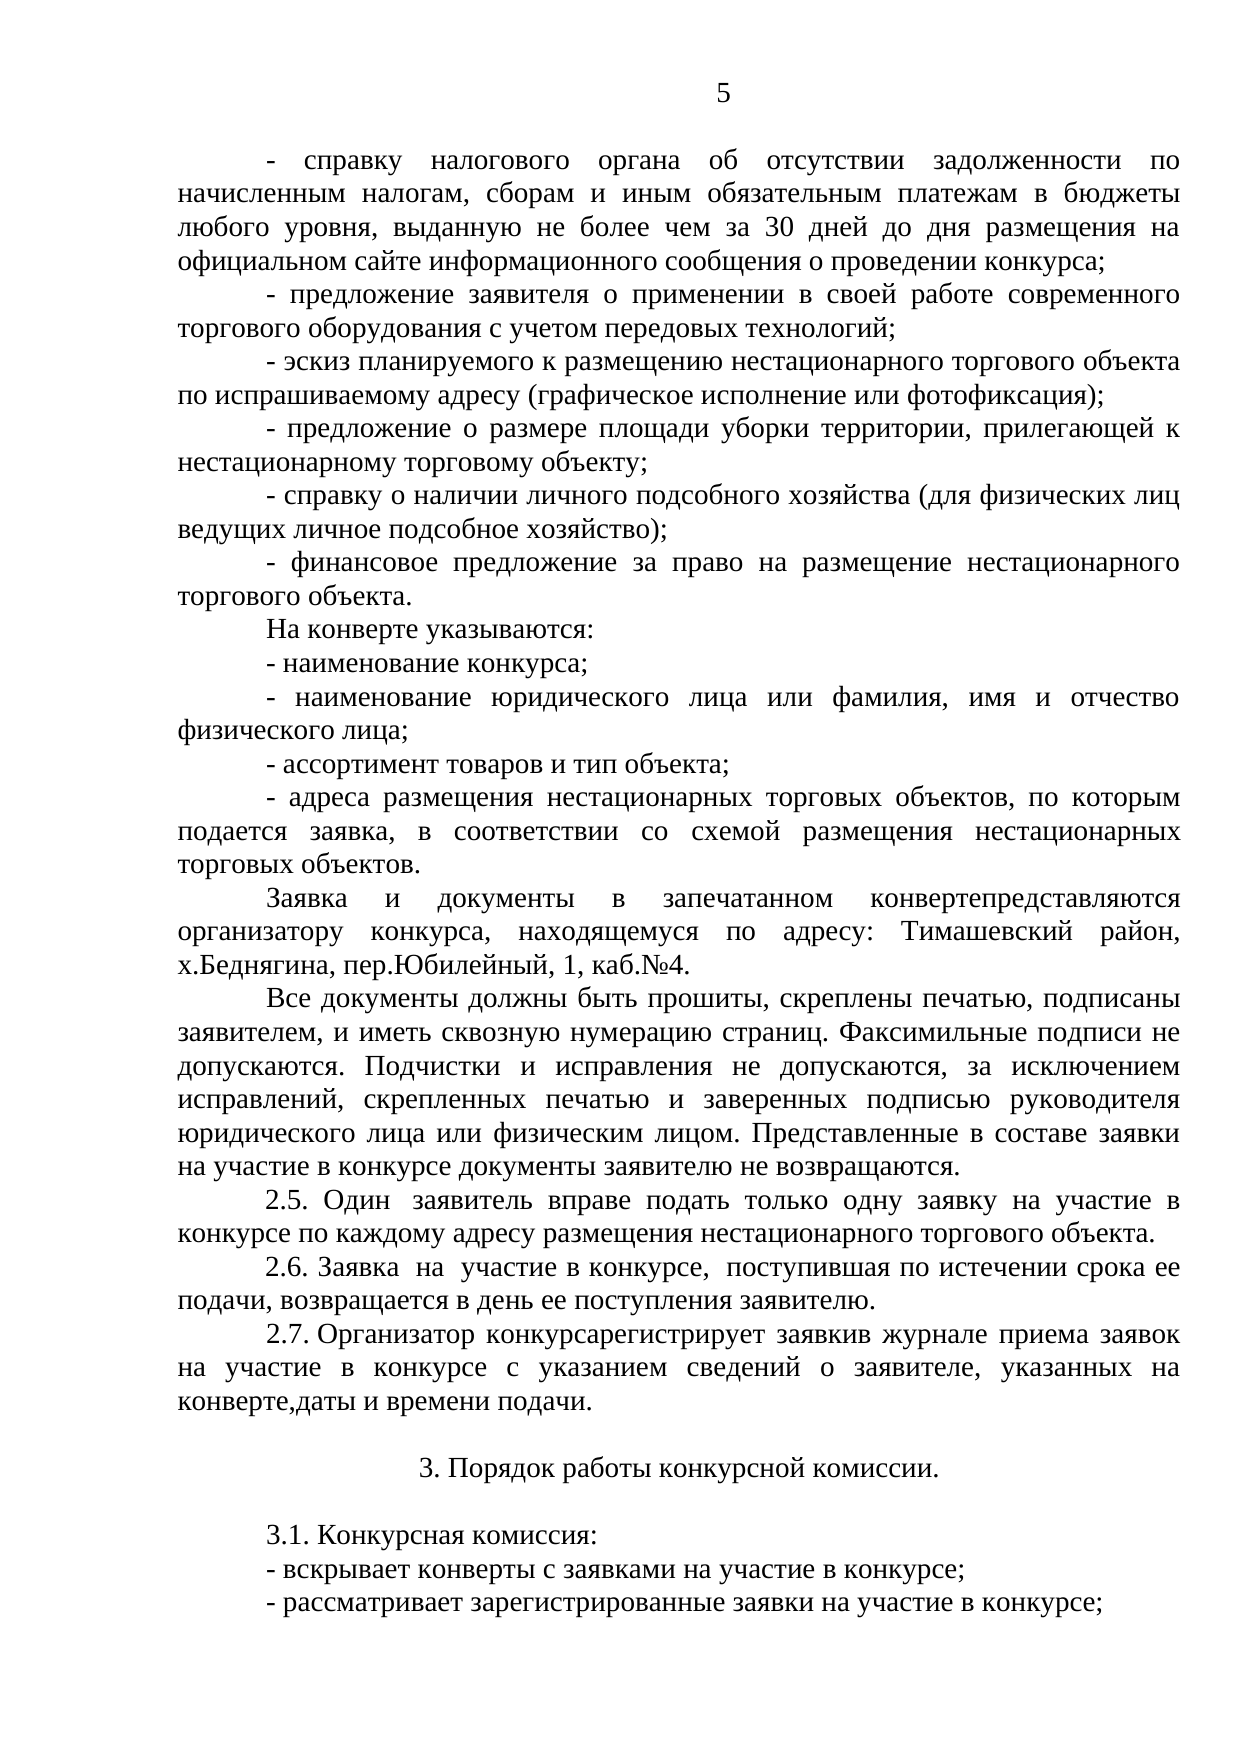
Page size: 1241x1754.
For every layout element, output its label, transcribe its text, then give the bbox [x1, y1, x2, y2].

text - вскрывает конверты с заявками на участие в конкурсе; [177, 1551, 1181, 1584]
text - справку о наличии личного подсобного хозяйства (для физических лиц ведущих личное подсобное хозяйство); [177, 477, 1181, 544]
text На конверте указываются: [177, 612, 1181, 645]
text - адреса размещения нестационарных торговых объектов, по которым подается заявка, в соответствии со схемой размещения нестационарных торговых объектов. [177, 779, 1181, 880]
text Все документы должны быть прошиты, скреплены печатью, подписаны заявителем, и иметь сквозную нумерацию страниц. Факсимильные подписи не допускаются. Подчистки и исправления не допускаются, за исключением исправлений, скрепленных печатью и заверенных подписью руководителя юридического лица или физическим лицом. Представленные в составе заявки на участие в конкурсе документы заявителю не возвращаются. [177, 981, 1181, 1182]
text - наименование юридического лица или фамилия, имя и отчество физического лица; [177, 679, 1181, 746]
text 2.5. Один заявитель вправе подать только одну заявку на участие в конкурсе по каждому адресу размещения нестационарного торгового объекта. [177, 1182, 1181, 1249]
text - наименование конкурса; [177, 645, 1181, 679]
text 3. Порядок работы конкурсной комиссии. [177, 1450, 1181, 1484]
text - справку налогового органа об отсутствии задолженности по начисленным налогам, сборам и иным обязательным платежам в бюджеты любого уровня, выданную не более чем за 30 дней до дня размещения на официальном сайте информационного сообщения о проведении конкурса; [177, 142, 1181, 276]
text - предложение заявителя о применении в своей работе современного торгового оборудования с учетом передовых технологий; [177, 276, 1181, 343]
text - ассортимент товаров и тип объекта; [177, 746, 1181, 779]
text - финансовое предложение за право на размещение нестационарного торгового объекта. [177, 544, 1181, 612]
text 3.1. Конкурсная комиссия: [177, 1517, 1181, 1551]
text - эскиз планируемого к размещению нестационарного торгового объекта по испрашиваемому адресу (графическое исполнение или фотофиксация); [177, 343, 1181, 410]
text - рассматривает зарегистрированные заявки на участие в конкурсе; [177, 1584, 1181, 1618]
text 2.6. Заявка на участие в конкурсе, поступившая по истечении срока ее подачи, возвращается в день ее поступления заявителю. [177, 1249, 1181, 1316]
text - предложение о размере площади уборки территории, прилегающей к нестационарному торговому объекту; [177, 410, 1181, 477]
text 2.7. Организатор конкурсарегистрирует заявкив журнале приема заявок на участие в конкурсе с указанием сведений о заявителе, указанных на конверте,даты и времени подачи. [177, 1316, 1181, 1417]
text Заявка и документы в запечатанном конвертепредставляются организатору конкурса, находящемуся по адресу: Тимашевский район, х.Беднягина, пер.Юбилейный, 1, каб.№4. [177, 880, 1181, 981]
